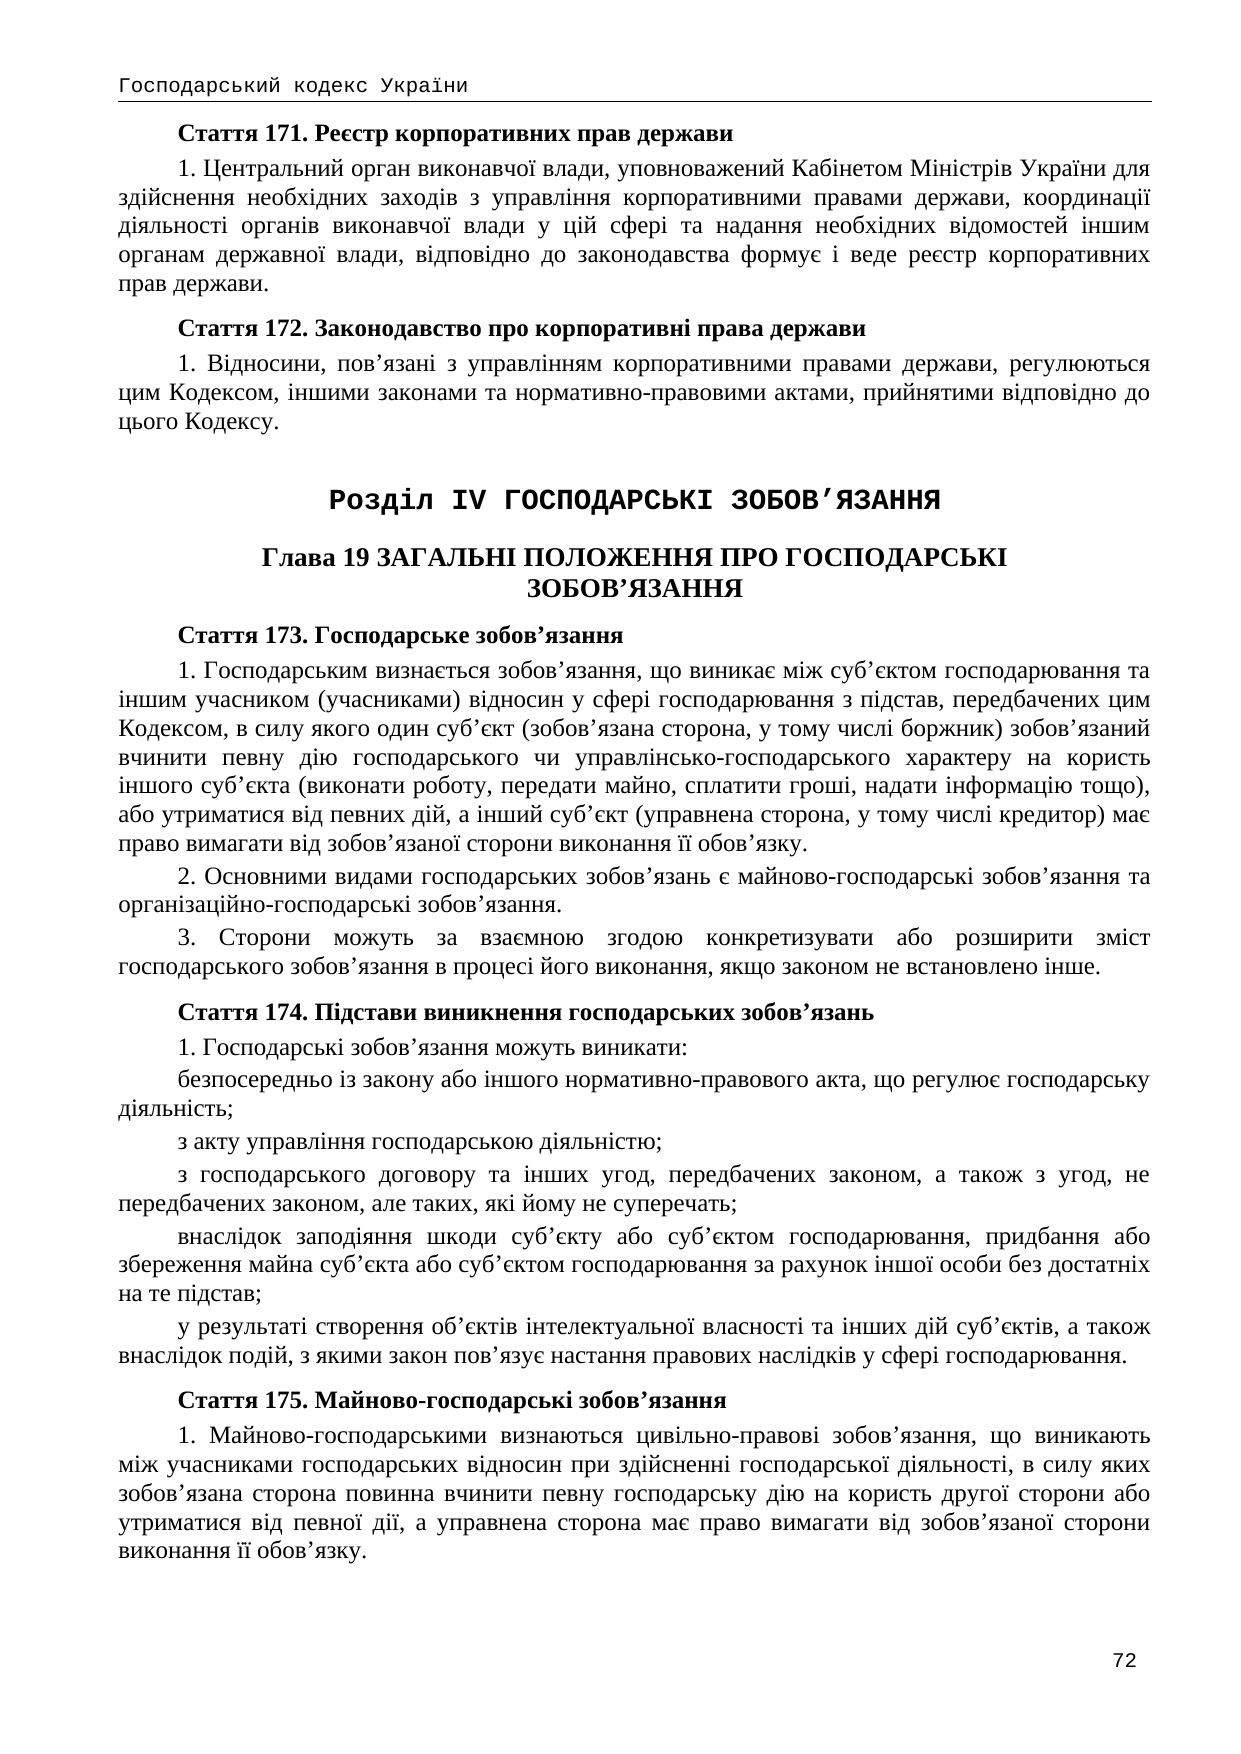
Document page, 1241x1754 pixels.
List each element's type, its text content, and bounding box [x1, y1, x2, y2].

text 1. Господарським визнається зобов’язання, що виникає між суб’єктом господарювання та іншим учасником (учасниками) відносин у сфері господарювання з підстав, передбачених цим Кодексом, в силу якого один суб’єкт (зобов’язана сторона, у тому числі боржник) зобов’язаний вчинити певну дію господарського чи управлінсько-господарського характеру на користь іншого суб’єкта (виконати роботу, передати майно, сплатити гроші, надати інформацію тощо), або утриматися від певних дій, а інший суб’єкт (управнена сторона, у тому числі кредитор) має право вимагати від зобов’язаної сторони виконання її обов’язку. [118, 655, 1152, 857]
text 1. Центральний орган виконавчої влади, уповноважений Кабінетом Міністрів України для здійснення необхідних заходів з управління корпоративними правами держави, координації діяльності органів виконавчої влади у цій сфері та надання необхідних відомостей іншим органам державної влади, відповідно до законодавства формує і веде реєстр корпоративних прав держави. [118, 153, 1152, 297]
subtitle Стаття 172. Законодавство про корпоративні права держави [177, 313, 1152, 342]
text з господарського договору та інших угод, передбачених законом, а також з угод, не передбачених законом, але таких, які йому не суперечать; [118, 1159, 1152, 1217]
text безпосередньо із закону або іншого нормативно-правового акта, що регулює господарську діяльність; [118, 1064, 1152, 1122]
subtitle Глава 19 ЗАГАЛЬНI ПОЛОЖЕННЯ ПРО ГОСПОДАРСЬКI ЗОБОВ’ЯЗАННЯ [222, 541, 1047, 604]
text 2. Основними видами господарських зобов’язань є майново-господарські зобов’язання та організаційно-господарські зобов’язання. [118, 861, 1152, 918]
text з акту управління господарською діяльністю; [118, 1126, 1152, 1155]
subtitle Стаття 173. Господарське зобов’язання [177, 620, 1152, 649]
subtitle Стаття 174. Підстави виникнення господарських зобов’язань [177, 997, 1152, 1025]
subtitle Стаття 175. Майново-господарські зобов’язання [177, 1385, 1152, 1414]
text 1. Господарські зобов’язання можуть виникати: [118, 1032, 1152, 1060]
text у результаті створення об’єктів інтелектуальної власності та інших дій суб’єктів, а також внаслідок подій, з якими закон пов’язує настання правових наслідків у сфері господарювання. [118, 1311, 1152, 1369]
text 3. Сторони можуть за взаємною згодою конкретизувати або розширити зміст господарського зобов’язання в процесі його виконання, якщо законом не встановлено інше. [118, 922, 1152, 980]
subtitle Розділ IV ГОСПОДАРСЬКI ЗОБОВ’ЯЗАННЯ [118, 485, 1152, 518]
text внаслідок заподіяння шкоди суб’єкту або суб’єктом господарювання, придбання або збереження майна суб’єкта або суб’єктом господарювання за рахунок іншої особи без достатніх на те підстав; [118, 1221, 1152, 1307]
subtitle Стаття 171. Реєстр корпоративних прав держави [177, 118, 1152, 147]
text 1. Майново-господарськими визнаються цивільно-правові зобов’язання, що виникають між учасниками господарських відносин при здійсненні господарської діяльності, в силу яких зобов’язана сторона повинна вчинити певну господарську дію на користь другої сторони або утриматися від певної дії, а управнена сторона має право вимагати від зобов’язаної сторони виконання її обов’язку. [118, 1420, 1152, 1564]
text 1. Відносини, пов’язані з управлінням корпоративними правами держави, регулюються цим Кодексом, іншими законами та нормативно-правовими актами, прийнятими відповідно до цього Кодексу. [118, 348, 1152, 435]
